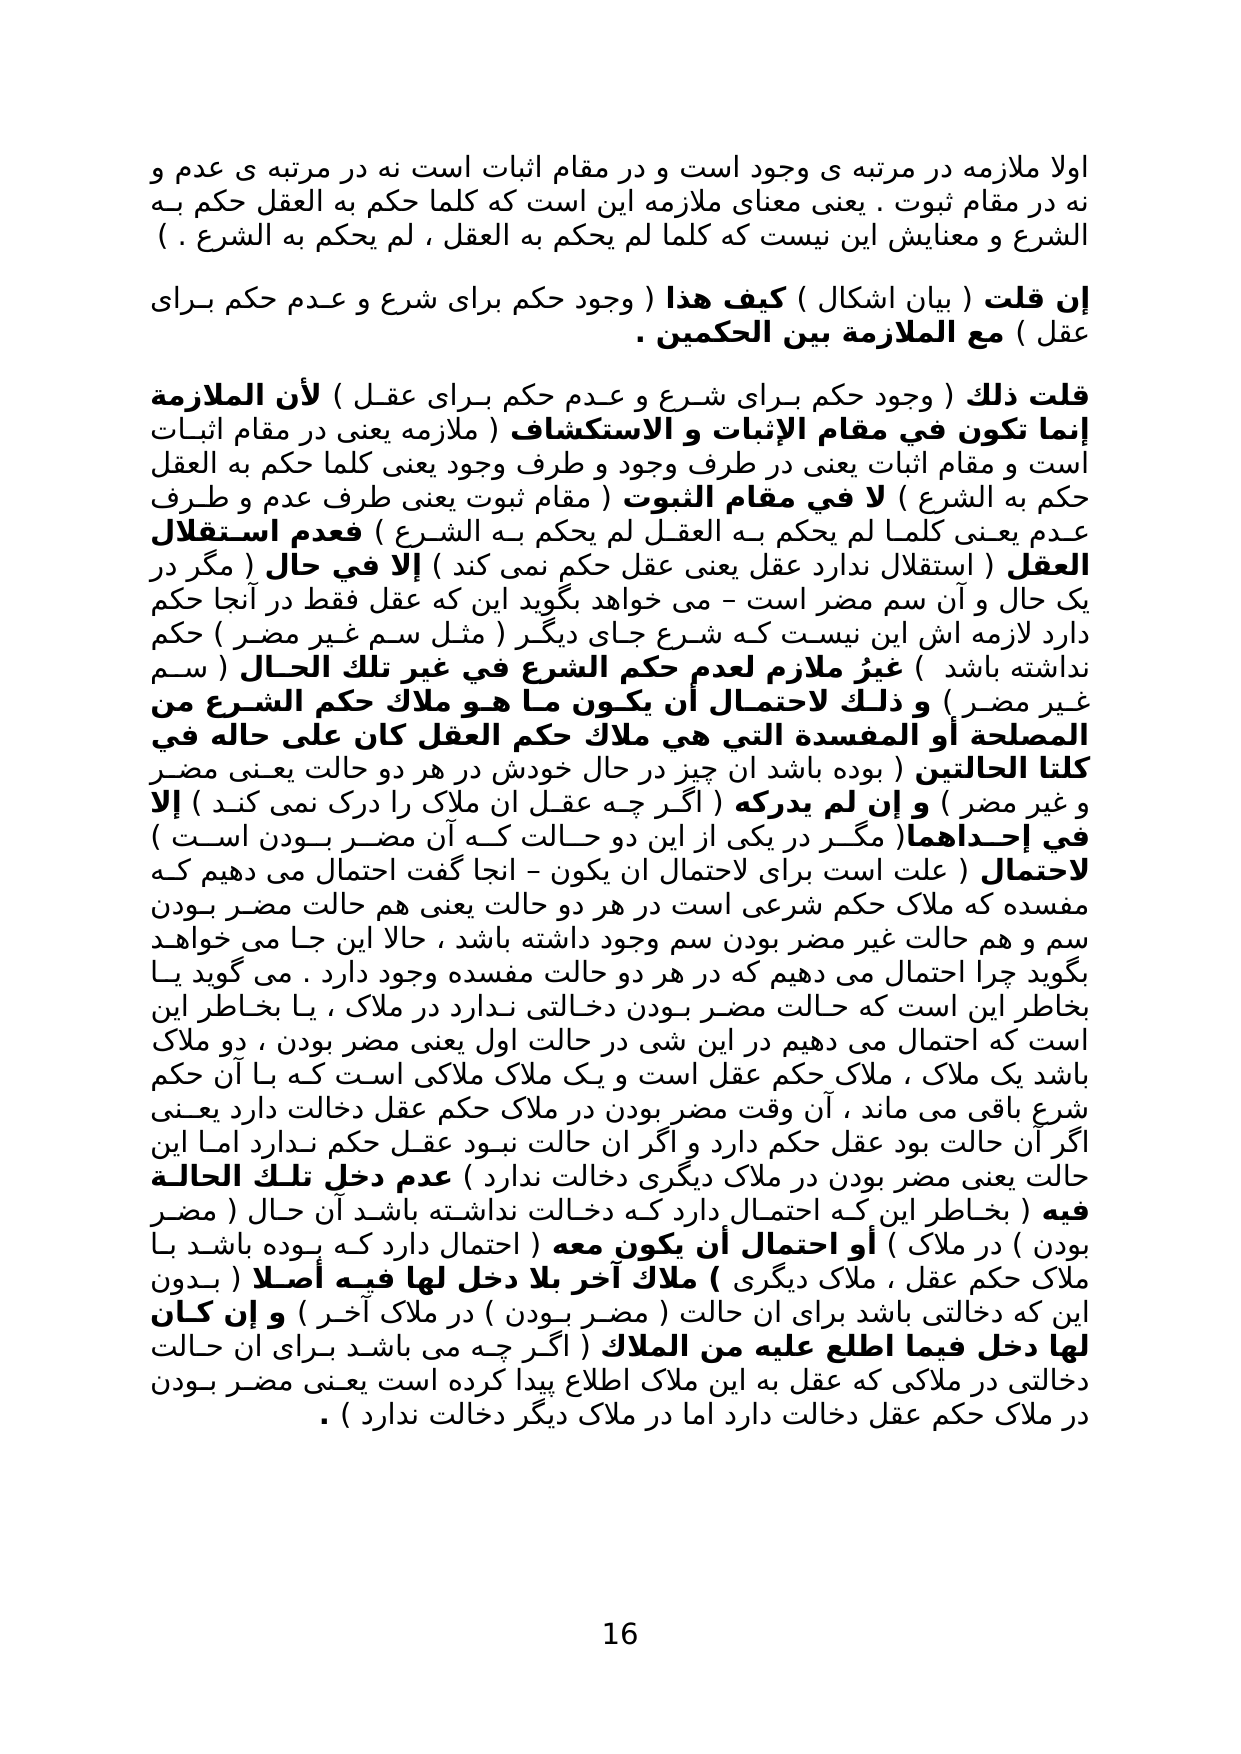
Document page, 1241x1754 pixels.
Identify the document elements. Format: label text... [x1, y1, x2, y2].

text إن قلت ( بیان اشکال ) كيف هذا ( وجود حکم برای شرع و عدم حکم برای عقل ) مع الملازمة بين الحكمين . [150, 281, 1090, 349]
text اولا ملازمه در مرتبه ی وجود است و در مقام اثبات است نه در مرتبه ی عدم و نه در مقام ثبوت . یعنی معنای ملازمه این است که کلما حکم به العقل حکم به الشرع و معنایش این نیست که کلما لم یحکم به العقل ، لم یحکم به الشرع . ) [150, 150, 1090, 252]
text قلت ذلك ( وجود حکم برای شرع و عدم حکم برای عقل ) لأن الملازمة إنما تكون في مقام الإثبات و الاستكشاف ( ملازمه یعنی در مقام اثبات است و مقام اثبات یعنی در طرف وجود و طرف وجود یعنی کلما حکم به العقل حکم به الشرع ) لا في مقام الثبوت ( مقام ثبوت یعنی طرف عدم و طرف عدم یعنی کلما لم یحکم به العقل لم یحکم به الشرع ) فعدم استقلال العقل ( استقلال ندارد عقل یعنی عقل حکم نمی کند ) إلا في حال ( مگر در یک حال و آن سم مضر است – می خواهد بگوید این که عقل فقط در آنجا حکم دارد لازمه اش این نیست که شرع جای دیگر ( مثل سم غیر مضر ) حکم نداشته باشد ) غيرُ ملازم لعدم حكم الشرع في غير تلك الحال ( سم غیر مضر ) و ذلك لاحتمال أن يكون ما هو ملاك حكم الشرع من المصلحة أو المفسدة التي هي ملاك حكم العقل كان على حاله في كلتا الحالتين ( بوده باشد ان چیز در حال خودش در هر دو حالت یعنی مضر و غیر مضر ) و إن لم يدركه ( اگر چه عقل ان ملاک را درک نمی کند ) إلا في إحداهما( مگر در یکی از این دو حالت که آن مضر بودن است ) لاحتمال ( علت است برای لاحتمال ان یکون – انجا گفت احتمال می دهیم که مفسده که ملاک حکم شرعی است در هر دو حالت یعنی هم حالت مضر بودن سم و هم حالت غیر مضر بودن سم وجود داشته باشد ، حالا این جا می خواهد بگوید چرا احتمال می دهیم که در هر دو حالت مفسده وجود دارد . می گوید یا بخاطر این است که حالت مضر بودن دخالتی ندارد در ملاک ، یا بخاطر این است که احتمال می دهیم در این شی در حالت اول یعنی مضر بودن ، دو ملاک باشد یک ملاک ، ملاک حکم عقل است و یک ملاک ملاکی است که با آن حکم شرع باقی می ماند ، آن وقت مضر بودن در ملاک حکم عقل دخالت دارد یعنی اگر آن حالت بود عقل حکم دارد و اگر ان حالت نبود عقل حکم ندارد اما این حالت یعنی مضر بودن در ملاک دیگری دخالت ندارد ) عدم دخل تلك الحالة فيه ( بخاطر این که احتمال دارد که دخالت نداشته باشد آن حال ( مضر بودن ) در ملاک ) أو احتمال أن يكون معه ( احتمال دارد که بوده باشد با ملاک حکم عقل ، ملاک دیگری ) ملاك آخر بلا دخل لها فيه أصلا ( بدون این که دخالتی باشد برای ان حالت ( مضر بودن ) در ملاک آخر ) و إن كان لها دخل فيما اطلع عليه من الملاك ( اگر چه می باشد برای ان حالت دخالتی در ملاکی که عقل به این ملاک اطلاع پیدا کرده است یعنی مضر بودن در ملاک حکم عقل دخالت دارد اما در ملاک دیگر دخالت ندارد ) . [150, 378, 1090, 1431]
